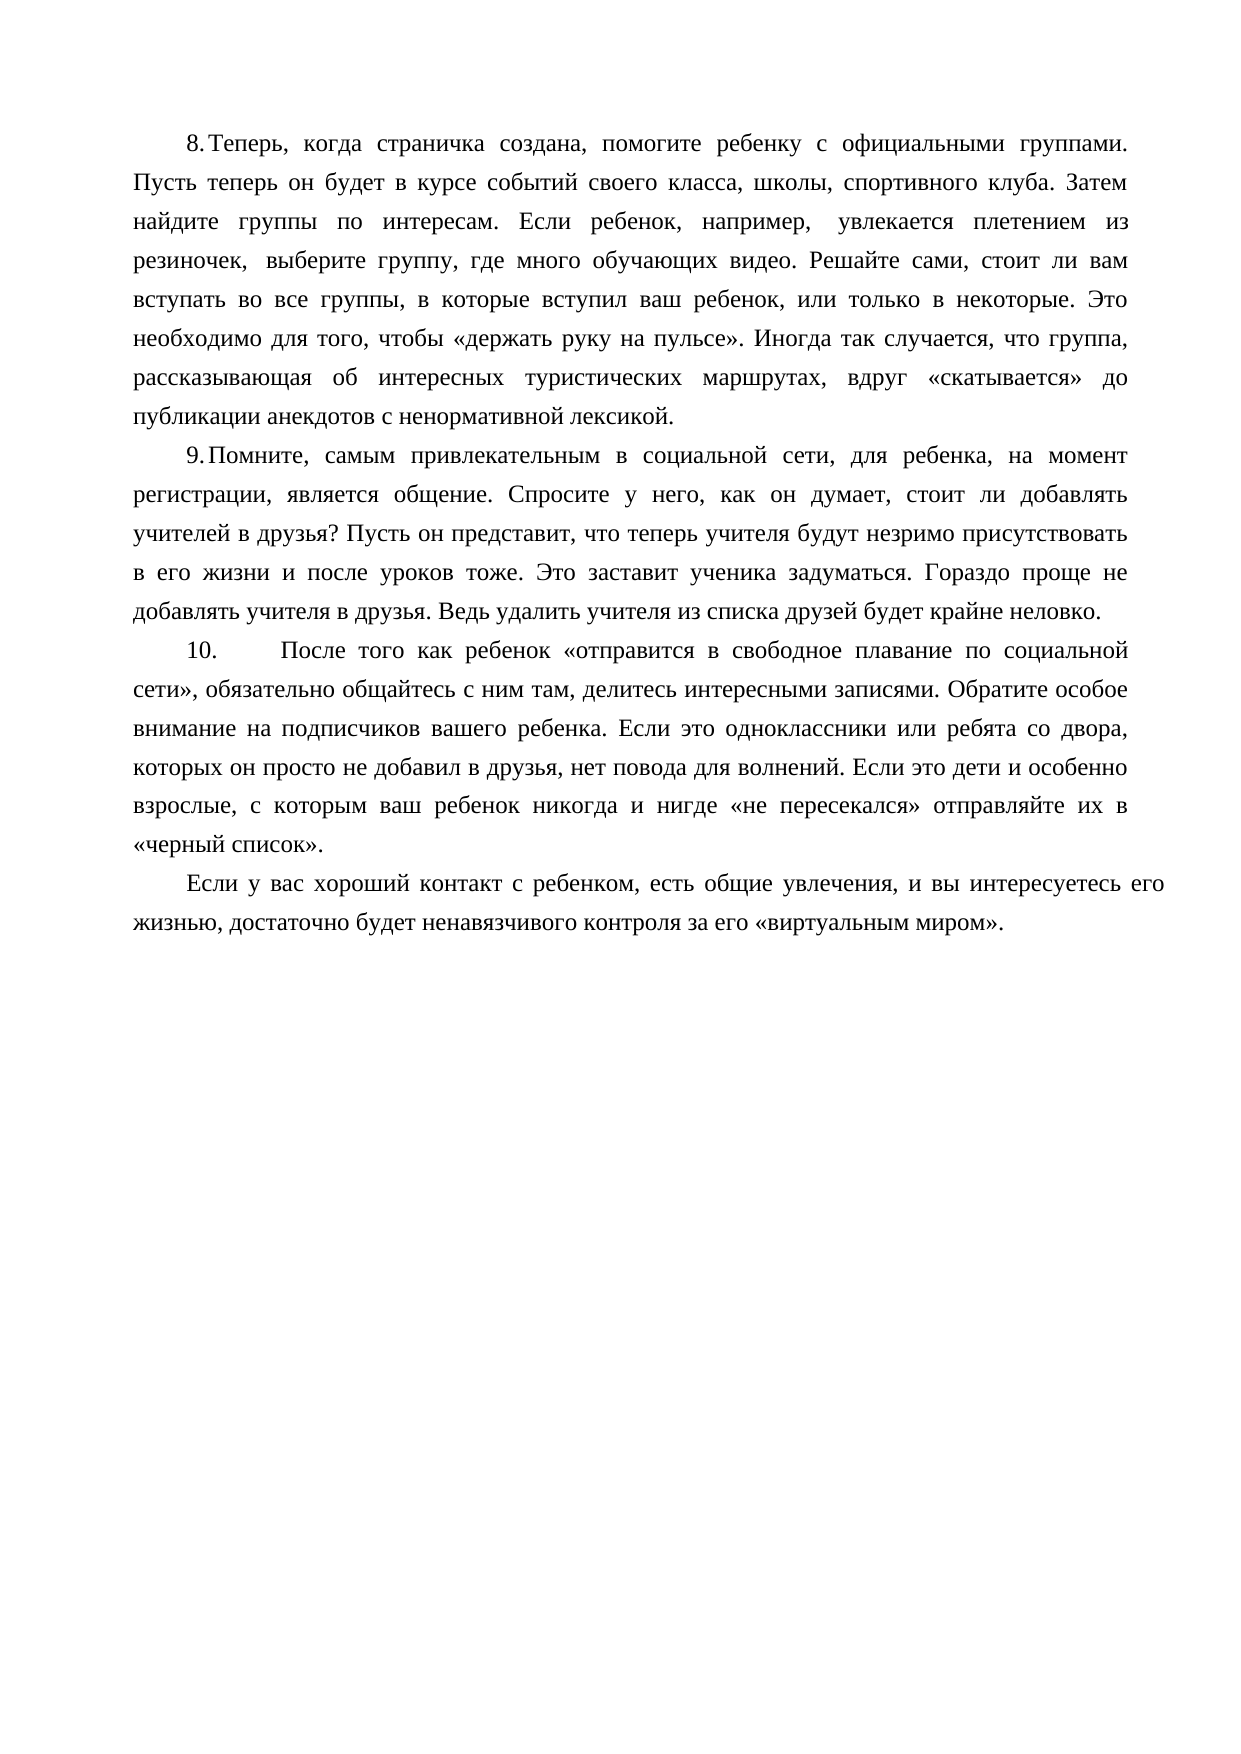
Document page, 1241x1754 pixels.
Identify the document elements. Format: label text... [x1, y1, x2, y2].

text Если у вас хороший контакт с ребенком, есть общие увлечения, и вы интересуетесь его жизнью, достаточно будет ненавязчивого контроля за его «виртуальным миром». [133, 858, 1167, 936]
list Помните, самым привлекательным в социальной сети, для ребенка, на момент регистрации, является общение. Спросите у него, как он думает, стоит ли добавлять учителей в друзья? Пусть он представит, что теперь учителя будут незримо присутствовать в его жизни и после уроков тоже. Это заставит ученика задуматься. Гораздо проще не добавлять учителя в друзья. Ведь удалить учителя из списка друзей будет крайне неловко. [133, 430, 1129, 624]
list Теперь, когда страничка создана, помогите ребенку с официальными группами. Пусть теперь он будет в курсе событий своего класса, школы, спортивного клуба. Затем найдите группы по интересам. Если ребенок, например, увлекается плетением из резиночек, выберите группу, где много обучающих видео. Решайте сами, стоит ли вам вступать во все группы, в которые вступил ваш ребенок, или только в некоторые. Это необходимо для того, чтобы «держать руку на пульсе». Иногда так случается, что группа, рассказывающая об интересных туристических маршрутах, вдруг «скатывается» до публикации анекдотов с ненормативной лексикой. [133, 118, 1129, 430]
list После того как ребенок «отправится в свободное плавание по социальной сети», обязательно общайтесь с ним там, делитесь интересными записями. Обратите особое внимание на подписчиков вашего ребенка. Если это одноклассники или ребята со двора, которых он просто не добавил в друзья, нет повода для волнений. Если это дети и особенно взрослые, с которым ваш ребенок никогда и нигде «не пересекался» отправляйте их в «черный список». [133, 624, 1129, 858]
